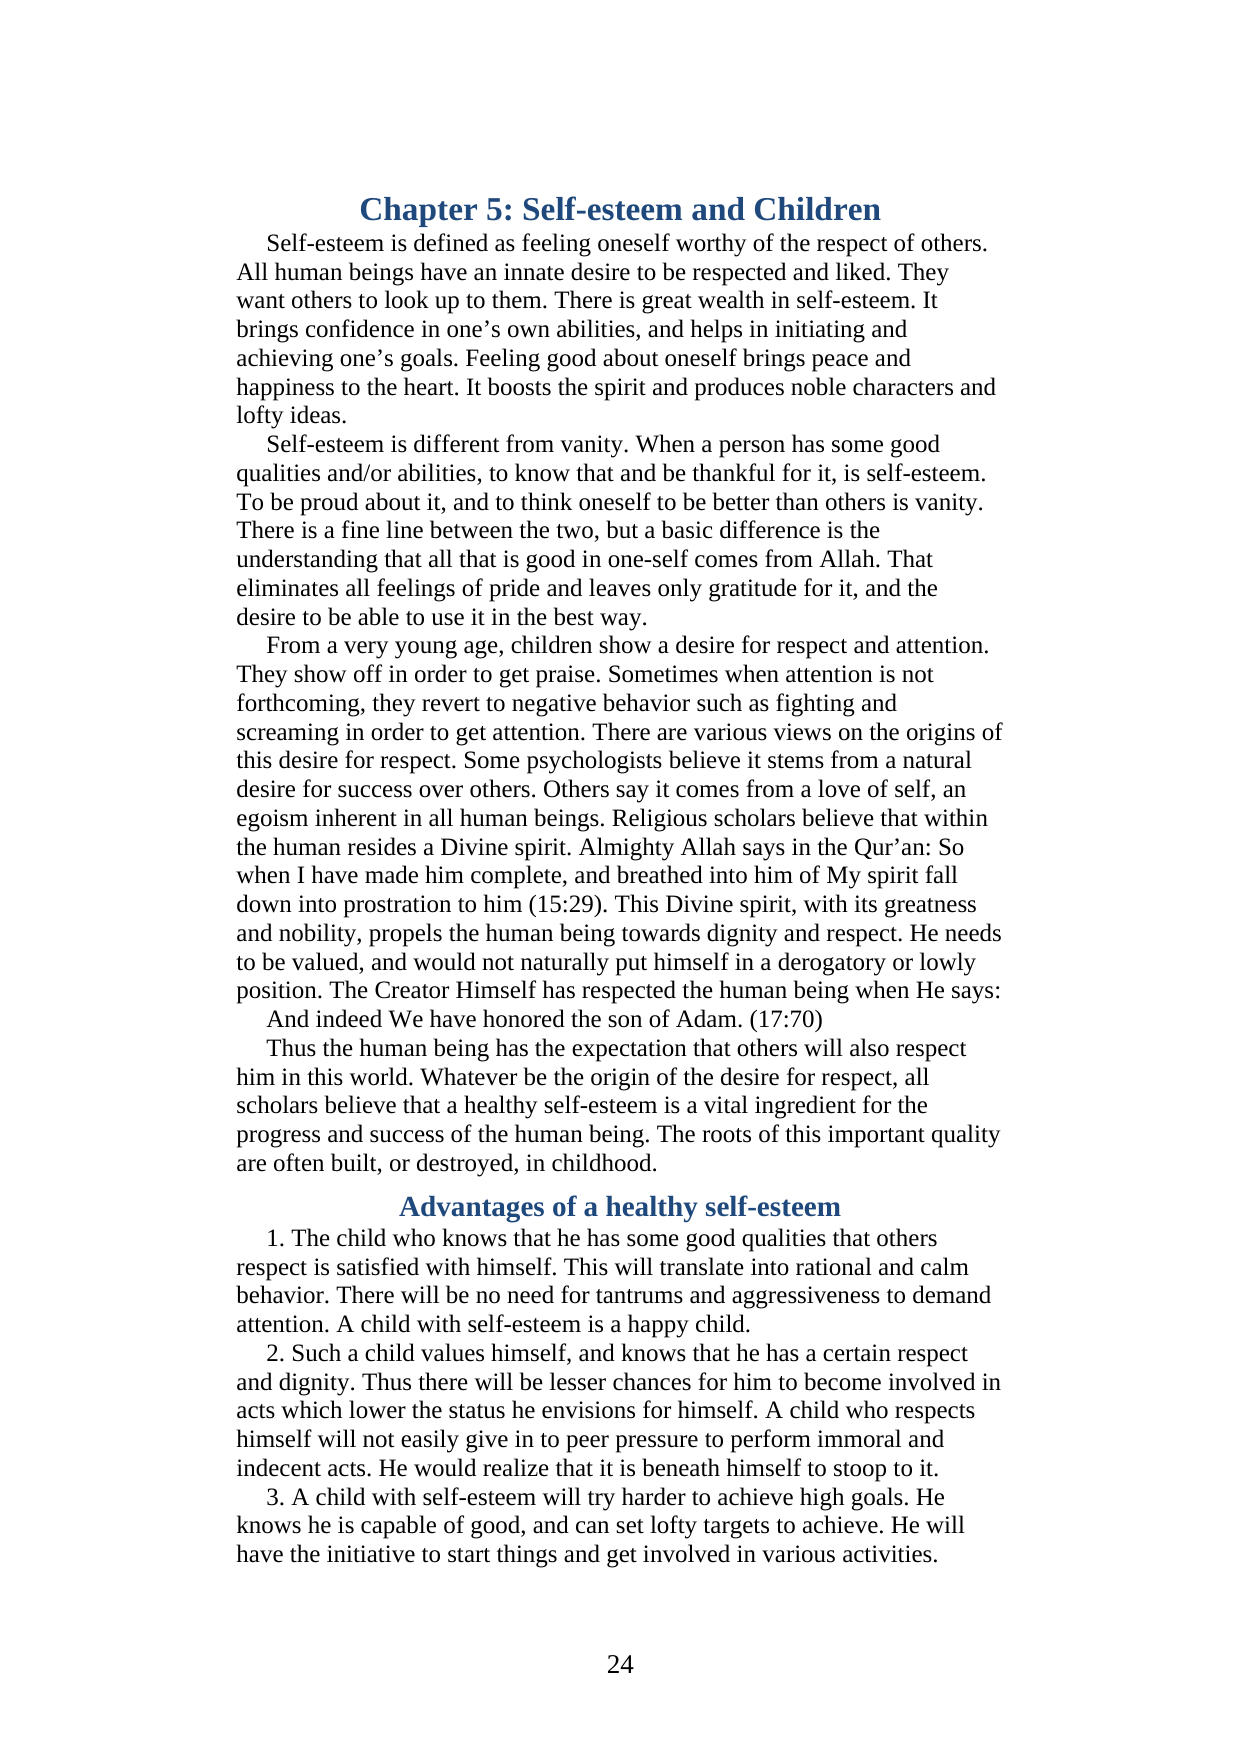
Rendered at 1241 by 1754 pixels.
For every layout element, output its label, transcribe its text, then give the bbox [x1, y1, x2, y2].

subtitle Chapter 5: Self-esteem and Children [236, 190, 1004, 228]
text From a very young age, children show a desire for respect and attention. They show off in order to get praise. Sometimes when attention is not forthcoming, they revert to negative behavior such as fighting and screaming in order to get attention. There are various views on the origins of this desire for respect. Some psychologists believe it stems from a natural desire for success over others. Others say it comes from a love of self, an egoism inherent in all human beings. Religious scholars believe that within the human resides a Divine spirit. Almighty Allah says in the Qur’an: So when I have made him complete, and breathed into him of My spirit fall down into prostration to him (15:29). This Divine spirit, with its greatness and nobility, propels the human being towards dignity and respect. He needs to be valued, and would not naturally put himself in a derogatory or lowly position. The Creator Himself has respected the human being when He says: [236, 631, 1004, 1004]
text And indeed We have honored the son of Adam. (17:70) [236, 1004, 1004, 1033]
text 2. Such a child values himself, and knows that he has a certain respect and dignity. Thus there will be lesser chances for him to become involved in acts which lower the status he envisions for himself. A child who respects himself will not easily give in to peer pressure to perform immoral and indecent acts. He would realize that it is beneath himself to stoop to it. [236, 1338, 1004, 1482]
subtitle Advantages of a healthy self-esteem [236, 1189, 1004, 1223]
text Self-esteem is different from vanity. When a person has some good qualities and/or abilities, to know that and be thankful for it, is self-esteem. To be proud about it, and to think oneself to be better than others is vanity. There is a fine line between the two, but a basic difference is the understanding that all that is good in one-self comes from Allah. That eliminates all feelings of pride and leaves only gratitude for it, and the desire to be able to use it in the best way. [236, 429, 1004, 631]
text 1. The child who knows that he has some good qualities that others respect is satisfied with himself. This will translate into rational and calm behavior. There will be no need for tantrums and aggressiveness to demand attention. A child with self-esteem is a happy child. [236, 1223, 1004, 1338]
text Thus the human being has the expectation that others will also respect him in this world. Whatever be the origin of the desire for respect, all scholars believe that a healthy self-esteem is a vital ingredient for the progress and success of the human being. The roots of this important quality are often built, or destroyed, in childhood. [236, 1033, 1004, 1177]
text 3. A child with self-esteem will try harder to achieve high goals. He knows he is capable of good, and can set lofty targets to achieve. He will have the initiative to start things and get involved in various activities. [236, 1482, 1004, 1568]
text Self-esteem is defined as feeling oneself worthy of the respect of others. All human beings have an innate desire to be respected and liked. They want others to look up to them. There is great wealth in self-esteem. It brings confidence in one’s own abilities, and helps in initiating and achieving one’s goals. Feeling good about oneself brings peace and happiness to the heart. It boosts the spirit and produces noble characters and lofty ideas. [236, 228, 1004, 429]
